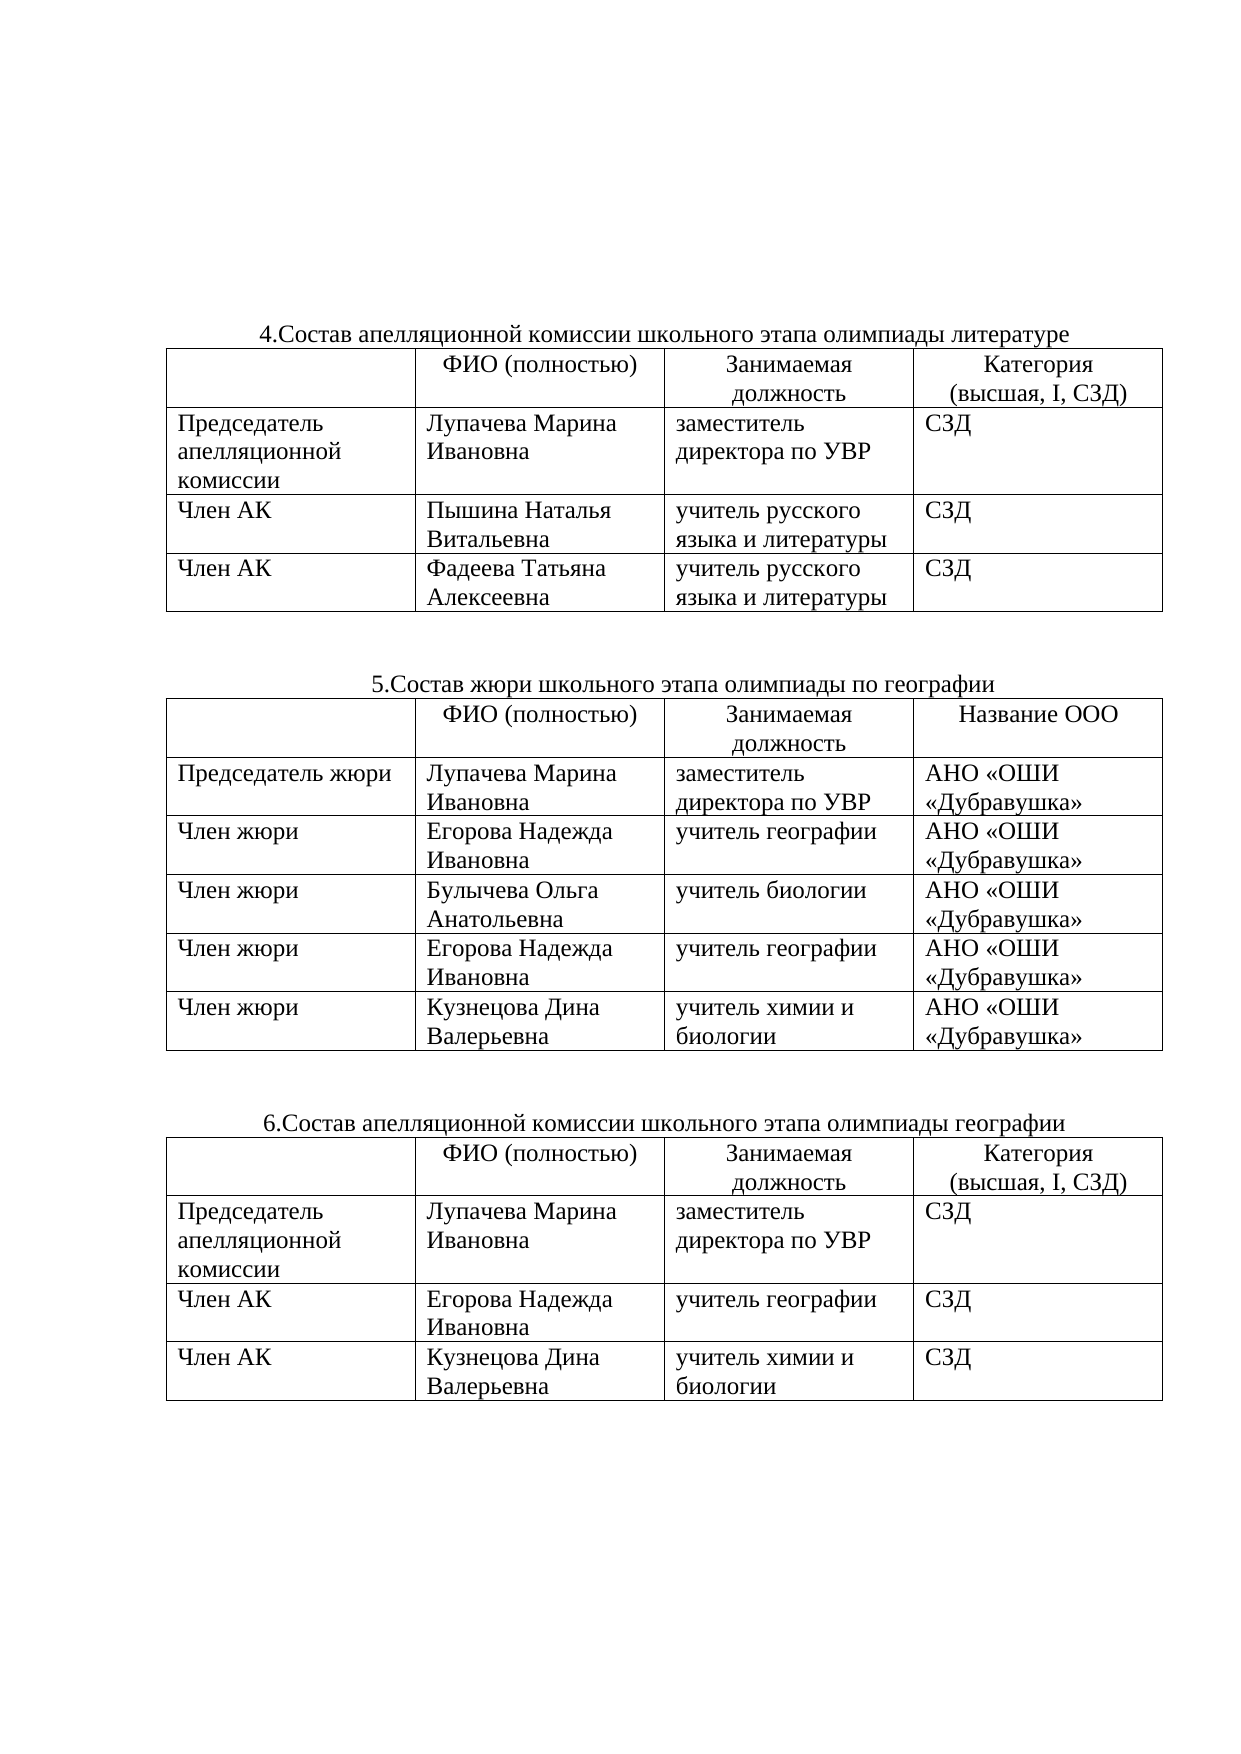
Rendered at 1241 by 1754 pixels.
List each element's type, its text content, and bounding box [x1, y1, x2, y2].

table_cell учитель русского языка и литературы [665, 495, 913, 552]
table_header [167, 1138, 415, 1195]
table_header Занимаемая должность [665, 1138, 913, 1195]
table_cell Лупачева Марина Ивановна [416, 1196, 664, 1283]
table_cell Член жюри [167, 934, 415, 991]
table_cell Председатель жюри [167, 758, 415, 815]
text 6.Состав апелляционной комиссии школьного этапа олимпиады географии [177, 1108, 1152, 1137]
table_header ФИО (полностью) [416, 1138, 664, 1195]
table_cell СЗД [914, 554, 1162, 611]
table_cell учитель географии [665, 816, 913, 874]
table_header Занимаемая должность [665, 699, 913, 757]
table_cell Егорова Надежда Ивановна [416, 934, 664, 991]
table_cell Председатель апелляционной комиссии [167, 1196, 415, 1283]
table_header Категория (высшая, I, СЗД) [914, 349, 1162, 407]
table_cell АНО «ОШИ «Дубравушка» [914, 875, 1162, 932]
text 5.Состав жюри школьного этапа олимпиады по географии [215, 669, 1152, 698]
table_header ФИО (полностью) [416, 349, 664, 407]
table_header [167, 349, 415, 407]
table_cell СЗД [914, 1196, 1162, 1283]
table_cell СЗД [914, 495, 1162, 552]
table_cell Лупачева Марина Ивановна [416, 758, 664, 815]
table_header Занимаемая должность [665, 349, 913, 407]
table_cell заместитель директора по УВР [665, 758, 913, 815]
table_header [167, 699, 415, 757]
table_cell учитель биологии [665, 875, 913, 932]
table_cell СЗД [914, 408, 1162, 494]
table_cell Член жюри [167, 992, 415, 1049]
table_cell Булычева Ольга Анатольевна [416, 875, 664, 932]
table_cell АНО «ОШИ «Дубравушка» [914, 816, 1162, 874]
table_cell СЗД [914, 1284, 1162, 1341]
table_cell учитель географии [665, 1284, 913, 1341]
table_cell СЗД [914, 1342, 1162, 1400]
table_cell Лупачева Марина Ивановна [416, 408, 664, 494]
table_cell Кузнецова Дина Валерьевна [416, 992, 664, 1049]
table_cell АНО «ОШИ «Дубравушка» [914, 934, 1162, 991]
table_cell учитель химии и биологии [665, 1342, 913, 1400]
table_cell Фадеева Татьяна Алексеевна [416, 554, 664, 611]
table_cell Кузнецова Дина Валерьевна [416, 1342, 664, 1400]
table_cell Член жюри [167, 875, 415, 932]
table_cell заместитель директора по УВР [665, 1196, 913, 1283]
table_cell Член АК [167, 554, 415, 611]
table_cell Член АК [167, 495, 415, 552]
text 4.Состав апелляционной комиссии школьного этапа олимпиады литературе [177, 319, 1152, 348]
table_cell Член жюри [167, 816, 415, 874]
table_cell Пышина Наталья Витальевна [416, 495, 664, 552]
table_cell Егорова Надежда Ивановна [416, 1284, 664, 1341]
table_cell АНО «ОШИ «Дубравушка» [914, 992, 1162, 1049]
table_header Название ООО [914, 699, 1162, 757]
table_header ФИО (полностью) [416, 699, 664, 757]
table_cell АНО «ОШИ «Дубравушка» [914, 758, 1162, 815]
table_cell заместитель директора по УВР [665, 408, 913, 494]
table_cell Член АК [167, 1342, 415, 1400]
table_cell учитель русского языка и литературы [665, 554, 913, 611]
table_cell Егорова Надежда Ивановна [416, 816, 664, 874]
table_cell Член АК [167, 1284, 415, 1341]
table_cell учитель химии и биологии [665, 992, 913, 1049]
table_cell учитель географии [665, 934, 913, 991]
table_cell Председатель апелляционной комиссии [167, 408, 415, 494]
table_header Категория (высшая, I, СЗД) [914, 1138, 1162, 1195]
